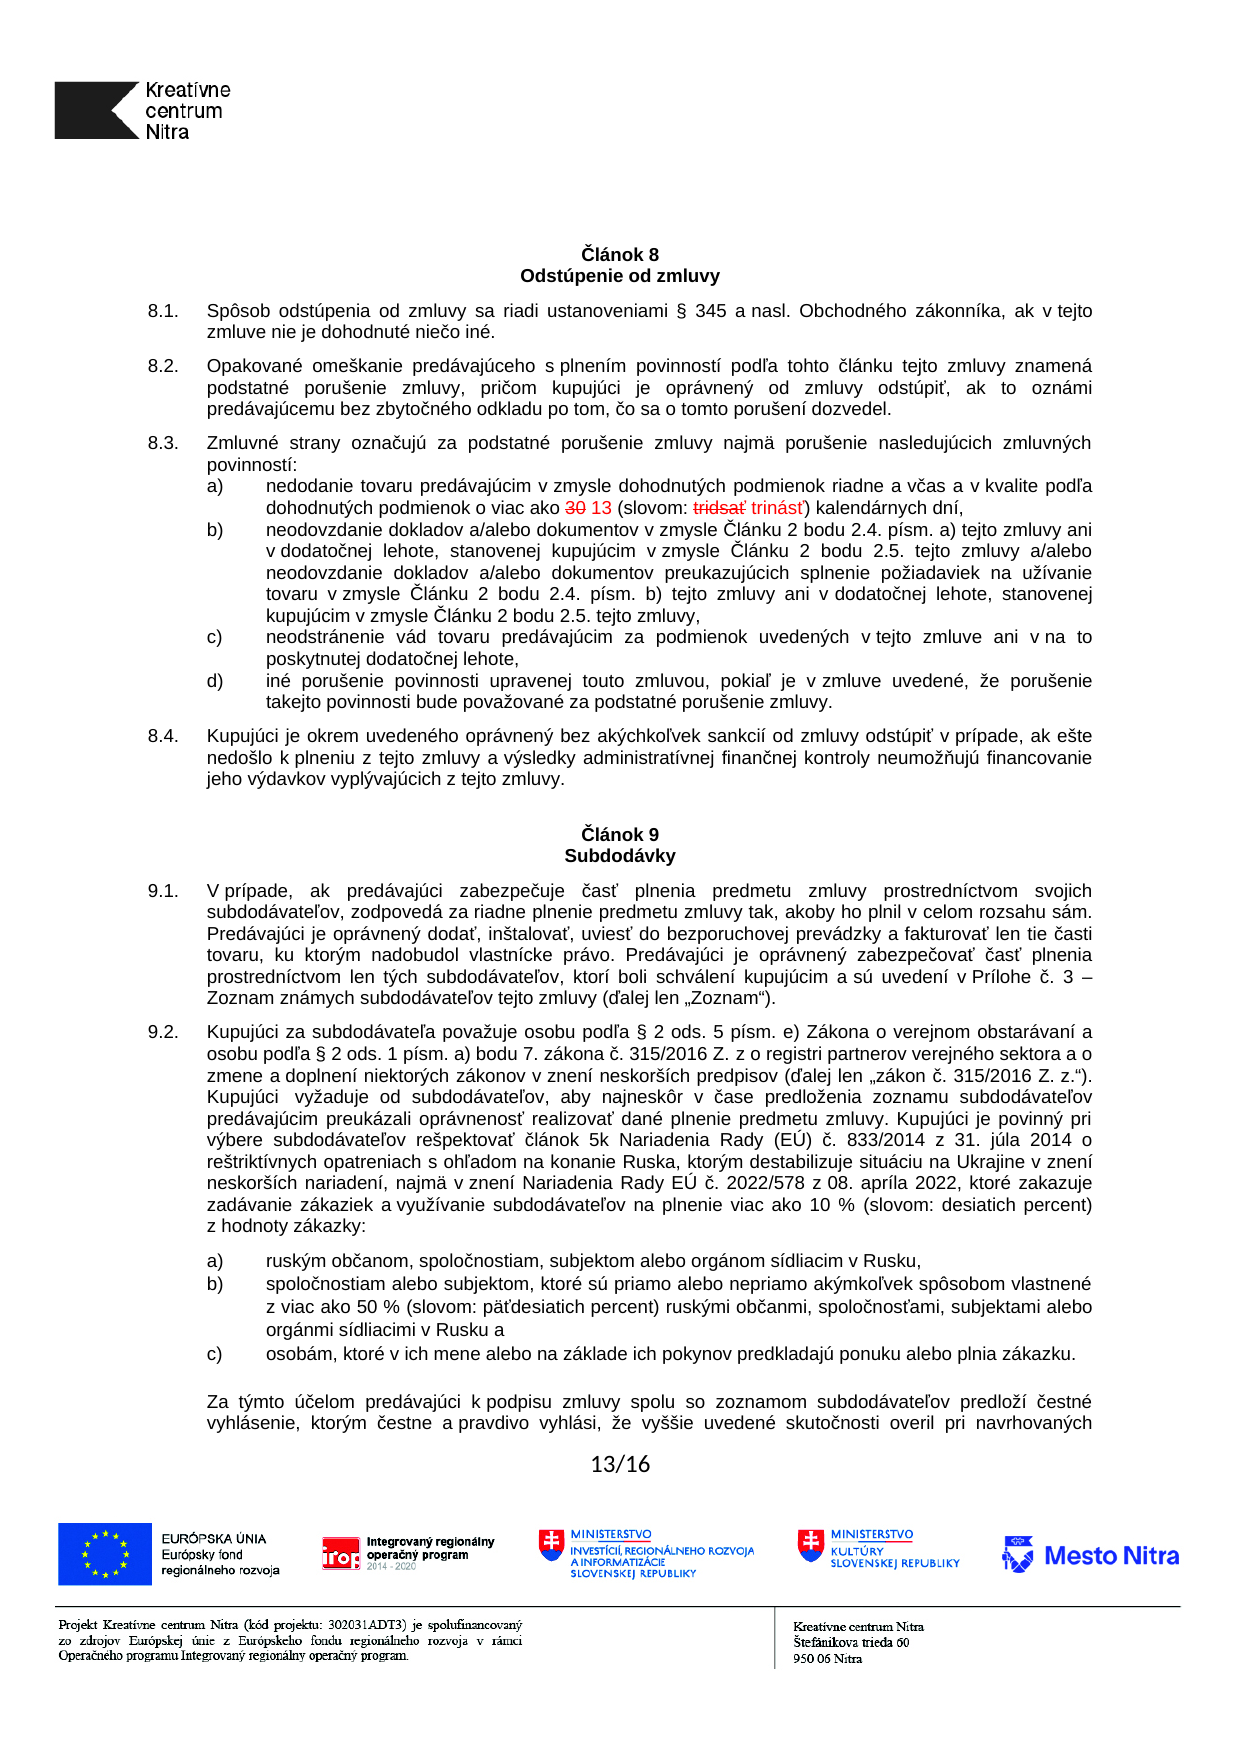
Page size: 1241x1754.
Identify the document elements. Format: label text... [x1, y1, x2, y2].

list spoločnostiam alebo subjektom, ktoré sú priamo alebo nepriamo akýmkoľvek spôsobom vlastnené z viac ako 50 % (slovom: päťdesiatich percent) ruskými občanmi, spoločnosťami, subjektami alebo orgánmi sídliacimi v Rusku a [207, 1273, 1093, 1341]
text Odstúpenie od zmluvy [148, 265, 1093, 287]
text Subdodávky [148, 845, 1093, 867]
list osobám, ktoré v ich mene alebo na základe ich pokynov predkladajú ponuku alebo plnia zákazku. [207, 1342, 1093, 1364]
list iné porušenie povinnosti upravenej touto zmluvou, pokiaľ je v zmluve uvedené, že porušenie takejto povinnosti bude považované za podstatné porušenie zmluvy. [207, 669, 1093, 712]
list Zmluvné strany označujú za podstatné porušenie zmluvy najmä porušenie nasledujúcich zmluvných povinností: [148, 432, 1093, 475]
list Spôsob odstúpenia od zmluvy sa riadi ustanoveniami § 345 a nasl. Obchodného zákonníka, ak v tejto zmluve nie je dohodnuté niečo iné. [148, 299, 1093, 342]
list nedodanie tovaru predávajúcim v zmysle dohodnutých podmienok riadne a včas a v kvalite podľa dohodnutých podmienok o viac ako 30 13 (slovom: tridsať trinásť) kalendárnych dní, [207, 475, 1093, 518]
text Článok 8 [148, 244, 1093, 265]
text Článok 9 [148, 824, 1093, 845]
list Opakované omeškanie predávajúceho s plnením povinností podľa tohto článku tejto zmluvy znamená podstatné porušenie zmluvy, pričom kupujúci je oprávnený od zmluvy odstúpiť, ak to oznámi predávajúcemu bez zbytočného odkladu po tom, čo sa o tomto porušení dozvedel. [148, 355, 1093, 420]
list Kupujúci je okrem uvedeného oprávnený bez akýchkoľvek sankcií od zmluvy odstúpiť v prípade, ak ešte nedošlo k plneniu z tejto zmluvy a výsledky administratívnej finančnej kontroly neumožňujú financovanie jeho výdavkov vyplývajúcich z tejto zmluvy. [148, 725, 1093, 790]
list ruským občanom, spoločnostiam, subjektom alebo orgánom sídliacim v Rusku, [207, 1249, 1093, 1271]
picture [50, 76, 235, 142]
list V prípade, ak predávajúci zabezpečuje časť plnenia predmetu zmluvy prostredníctvom svojich subdodávateľov, zodpovedá za riadne plnenie predmetu zmluvy tak, akoby ho plnil v celom rozsahu sám. Predávajúci je oprávnený dodať, inštalovať, uviesť do bezporuchovej prevádzky a fakturovať len tie časti tovaru, ku ktorým nadobudol vlastnícke právo. Predávajúci je oprávnený zabezpečovať časť plnenia prostredníctvom len tých subdodávateľov, ktorí boli schválení kupujúcim a sú uvedení v Prílohe č. 3 – Zoznam známych subdodávateľov tejto zmluvy (ďalej len „Zoznam“). [148, 879, 1093, 1009]
list neodovzdanie dokladov a/alebo dokumentov v zmysle Článku 2 bodu 2.4. písm. a) tejto zmluvy ani v dodatočnej lehote, stanovenej kupujúcim v zmysle Článku 2 bodu 2.5. tejto zmluvy a/alebo neodovzdanie dokladov a/alebo dokumentov preukazujúcich splnenie požiadaviek na užívanie tovaru v zmysle Článku 2 bodu 2.4. písm. b) tejto zmluvy ani v dodatočnej lehote, stanovenej kupujúcim v zmysle Článku 2 bodu 2.5. tejto zmluvy, [207, 518, 1093, 626]
picture [46, 1495, 1194, 1695]
list neodstránenie vád tovaru predávajúcim za podmienok uvedených v tejto zmluve ani v na to poskytnutej dodatočnej lehote, [207, 626, 1093, 669]
list Kupujúci za subdodávateľa považuje osobu podľa § 2 ods. 5 písm. e) Zákona o verejnom obstarávaní a osobu podľa § 2 ods. 1 písm. a) bodu 7. zákona č. 315/2016 Z. z o registri partnerov verejného sektora a o zmene a doplnení niektorých zákonov v znení neskorších predpisov (ďalej len „zákon č. 315/2016 Z. z.“). Kupujúci vyžaduje od subdodávateľov, aby najneskôr v čase predloženia zoznamu subdodávateľov predávajúcim preukázali oprávnenosť realizovať dané plnenie predmetu zmluvy. Kupujúci je povinný pri výbere subdodávateľov rešpektovať článok 5k Nariadenia Rady (EÚ) č. 833/2014 z 31. júla 2014 o reštriktívnych opatreniach s ohľadom na konanie Ruska, ktorým destabilizuje situáciu na Ukrajine v znení neskorších nariadení, najmä v znení Nariadenia Rady EÚ č. 2022/578 z 08. apríla 2022, ktoré zakazuje zadávanie zákaziek a využívanie subdodávateľov na plnenie viac ako 10 % (slovom: desiatich percent) z hodnoty zákazky: [148, 1021, 1093, 1237]
